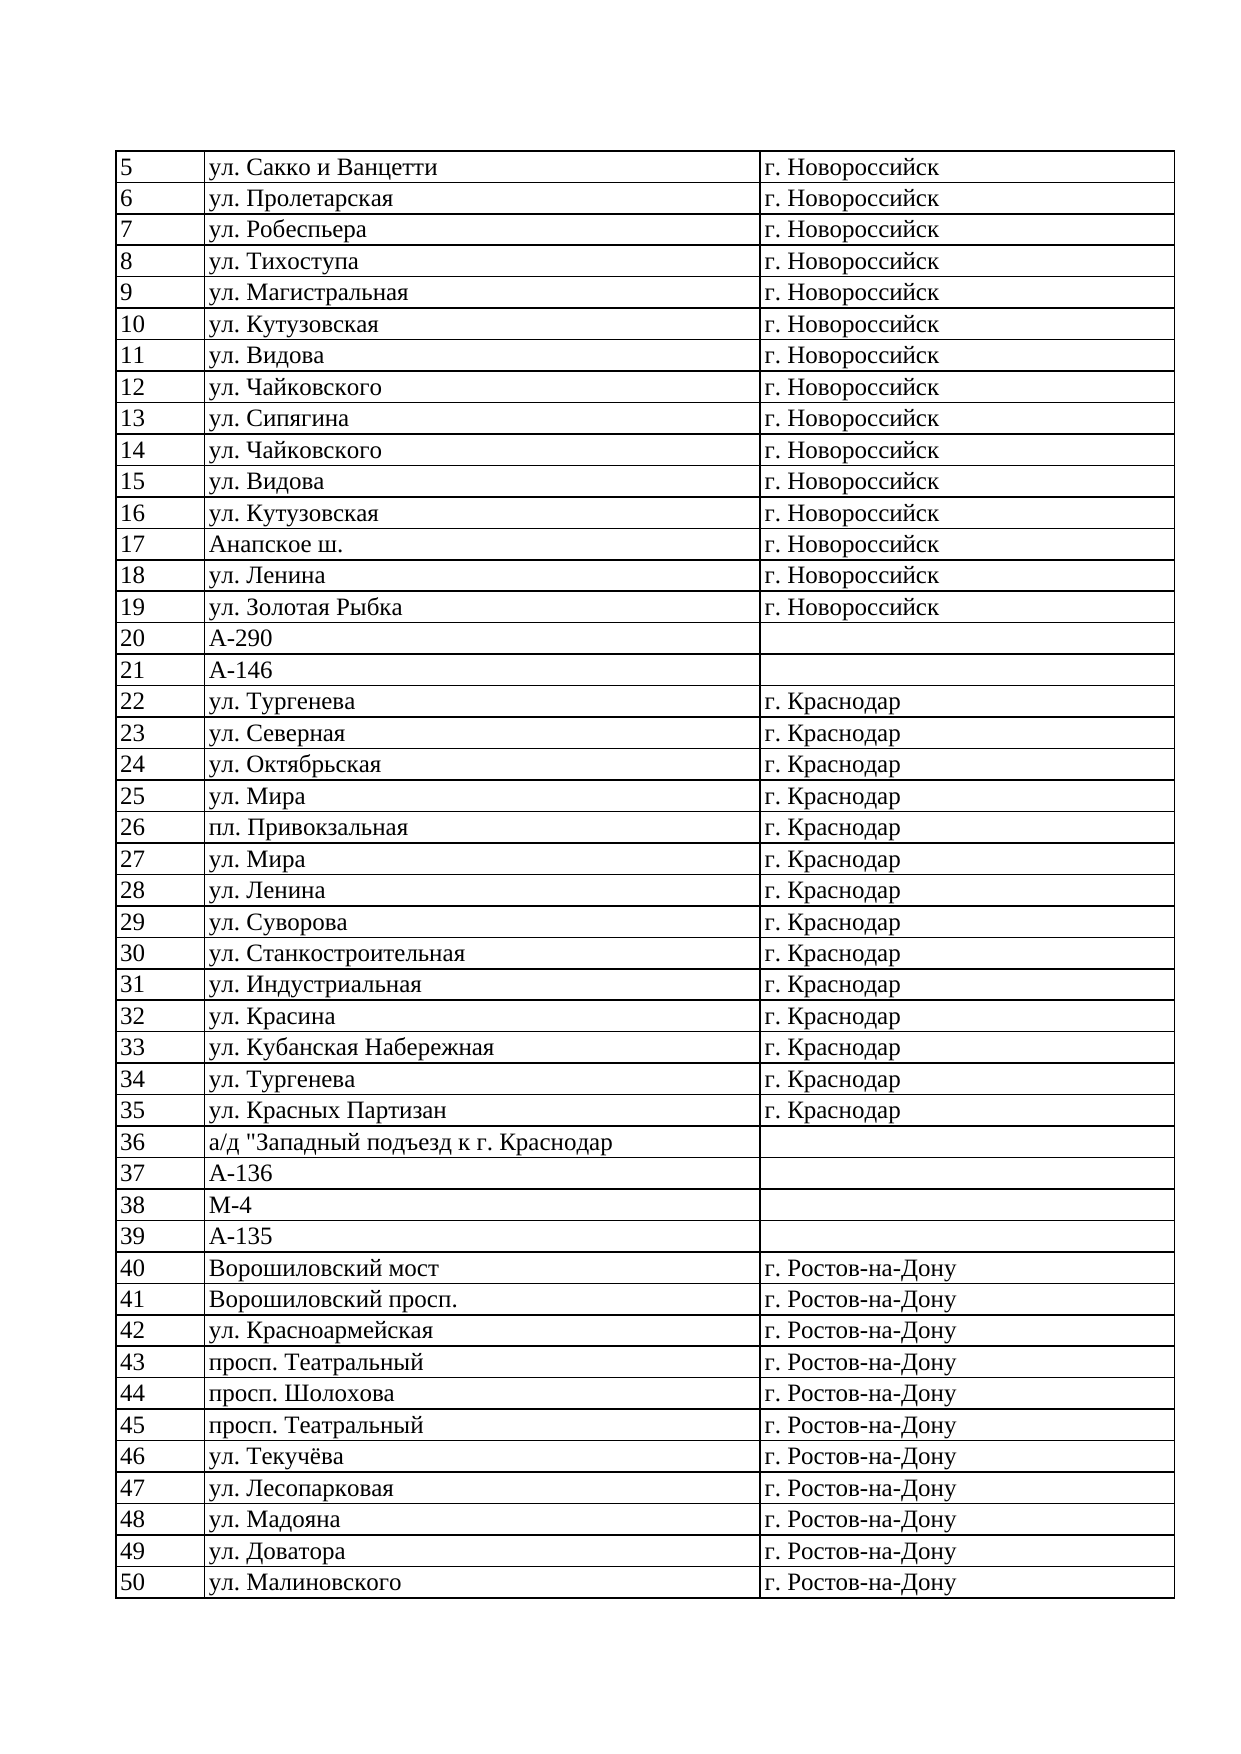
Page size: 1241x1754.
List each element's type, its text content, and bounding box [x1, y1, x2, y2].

table_cell 44 [117, 1378, 204, 1408]
table_cell ул. Доватора [205, 1536, 759, 1566]
table_cell г. Ростов-на-Дону [761, 1410, 1174, 1440]
table_cell 19 [117, 592, 204, 622]
table_cell г. Новороссийск [761, 340, 1174, 370]
table_cell [761, 623, 1174, 653]
table_cell г. Краснодар [761, 686, 1174, 716]
table_cell ул. Красных Партизан [205, 1095, 759, 1125]
table_cell г. Новороссийск [761, 466, 1174, 496]
table_cell а/д "Западный подъезд к г. Краснодар [205, 1127, 759, 1157]
table_cell 28 [117, 875, 204, 905]
table_cell Ворошиловский мост [205, 1253, 759, 1282]
table_cell г. Краснодар [761, 1001, 1174, 1031]
table_cell г. Новороссийск [761, 215, 1174, 244]
table_cell г. Новороссийск [761, 246, 1174, 276]
table_cell 39 [117, 1221, 204, 1251]
table_cell 23 [117, 718, 204, 748]
table_cell Анапское ш. [205, 529, 759, 559]
table_cell 46 [117, 1441, 204, 1471]
table_cell [761, 1158, 1174, 1188]
table_cell г. Ростов-на-Дону [761, 1316, 1174, 1345]
table_cell 45 [117, 1410, 204, 1440]
table_cell г. Краснодар [761, 938, 1174, 968]
table_cell г. Новороссийск [761, 592, 1174, 622]
table_cell А-136 [205, 1158, 759, 1188]
table_cell г. Новороссийск [761, 498, 1174, 527]
table_cell ул. Красина [205, 1001, 759, 1031]
table_cell ул. Станкостроительная [205, 938, 759, 968]
table_cell 17 [117, 529, 204, 559]
table_cell А-290 [205, 623, 759, 653]
table_cell ул. Кутузовская [205, 498, 759, 527]
table_cell г. Новороссийск [761, 277, 1174, 307]
table_cell ул. Золотая Рыбка [205, 592, 759, 622]
table_cell ул. Красноармейская [205, 1316, 759, 1345]
table_cell просп. Театральный [205, 1410, 759, 1440]
table_cell 32 [117, 1001, 204, 1031]
table_cell 10 [117, 309, 204, 339]
table_cell 20 [117, 623, 204, 653]
table_cell г. Краснодар [761, 875, 1174, 905]
table_cell г. Ростов-на-Дону [761, 1253, 1174, 1282]
table_cell 13 [117, 403, 204, 433]
table_cell 30 [117, 938, 204, 968]
table_cell г. Краснодар [761, 907, 1174, 936]
table_cell ул. Текучёва [205, 1441, 759, 1471]
table_cell г. Краснодар [761, 749, 1174, 779]
table_cell ул. Тихоступа [205, 246, 759, 276]
table_cell 21 [117, 655, 204, 685]
table_cell г. Новороссийск [761, 372, 1174, 402]
table_cell ул. Сакко и Ванцетти [205, 152, 759, 181]
table_cell 35 [117, 1095, 204, 1125]
table_cell г. Краснодар [761, 1095, 1174, 1125]
table_cell 29 [117, 907, 204, 936]
table_cell г. Ростов-на-Дону [761, 1347, 1174, 1377]
table_cell г. Новороссийск [761, 529, 1174, 559]
table_cell 33 [117, 1032, 204, 1062]
table_cell 50 [117, 1567, 204, 1597]
table_cell [761, 1221, 1174, 1251]
table_cell 48 [117, 1504, 204, 1534]
table_cell пл. Привокзальная [205, 812, 759, 842]
table_cell 42 [117, 1316, 204, 1345]
table_cell ул. Видова [205, 466, 759, 496]
table_cell ул. Суворова [205, 907, 759, 936]
table_cell ул. Мира [205, 781, 759, 811]
table_cell 12 [117, 372, 204, 402]
table_cell ул. Кутузовская [205, 309, 759, 339]
table_cell г. Краснодар [761, 812, 1174, 842]
table_cell [761, 1127, 1174, 1157]
table_cell г. Ростов-на-Дону [761, 1473, 1174, 1503]
table_cell ул. Ленина [205, 561, 759, 590]
table_cell ул. Тургенева [205, 1064, 759, 1094]
table_cell г. Ростов-на-Дону [761, 1567, 1174, 1597]
table_cell 37 [117, 1158, 204, 1188]
table_cell 6 [117, 183, 204, 213]
table_cell 22 [117, 686, 204, 716]
table_cell г. Краснодар [761, 970, 1174, 999]
table_cell 8 [117, 246, 204, 276]
table_cell ул. Чайковского [205, 435, 759, 464]
table_cell 40 [117, 1253, 204, 1282]
table_cell 9 [117, 277, 204, 307]
table_cell [761, 655, 1174, 685]
table_cell А-146 [205, 655, 759, 685]
table_cell ул. Кубанская Набережная [205, 1032, 759, 1062]
table_cell 25 [117, 781, 204, 811]
table_cell г. Краснодар [761, 1032, 1174, 1062]
table_cell [761, 1190, 1174, 1219]
table_cell г. Новороссийск [761, 309, 1174, 339]
table_cell 7 [117, 215, 204, 244]
table_cell ул. Октябрьская [205, 749, 759, 779]
table_cell 38 [117, 1190, 204, 1219]
table_cell г. Ростов-на-Дону [761, 1441, 1174, 1471]
table_cell 36 [117, 1127, 204, 1157]
table_cell Ворошиловский просп. [205, 1284, 759, 1314]
table_cell г. Ростов-на-Дону [761, 1536, 1174, 1566]
table_cell 31 [117, 970, 204, 999]
table_cell г. Краснодар [761, 718, 1174, 748]
table_cell ул. Сипягина [205, 403, 759, 433]
table_cell ул. Тургенева [205, 686, 759, 716]
table_cell А-135 [205, 1221, 759, 1251]
table_cell ул. Робеспьера [205, 215, 759, 244]
table_cell г. Краснодар [761, 781, 1174, 811]
table_cell г. Ростов-на-Дону [761, 1504, 1174, 1534]
table_cell г. Ростов-на-Дону [761, 1284, 1174, 1314]
table_cell ул. Видова [205, 340, 759, 370]
table_cell ул. Чайковского [205, 372, 759, 402]
table_cell г. Новороссийск [761, 403, 1174, 433]
table_cell 15 [117, 466, 204, 496]
table_cell ул. Мира [205, 844, 759, 873]
table_cell ул. Мадояна [205, 1504, 759, 1534]
table_cell 27 [117, 844, 204, 873]
table_cell 47 [117, 1473, 204, 1503]
table_cell 34 [117, 1064, 204, 1094]
table_cell ул. Малиновского [205, 1567, 759, 1597]
table_cell 5 [117, 152, 204, 181]
table_cell г. Новороссийск [761, 561, 1174, 590]
table_cell 11 [117, 340, 204, 370]
table_cell 18 [117, 561, 204, 590]
table_cell ул. Индустриальная [205, 970, 759, 999]
table_cell 26 [117, 812, 204, 842]
table_cell г. Новороссийск [761, 435, 1174, 464]
table_cell г. Ростов-на-Дону [761, 1378, 1174, 1408]
table_cell 41 [117, 1284, 204, 1314]
table_cell г. Краснодар [761, 844, 1174, 873]
table_cell ул. Ленина [205, 875, 759, 905]
table_cell г. Новороссийск [761, 152, 1174, 181]
table_cell просп. Театральный [205, 1347, 759, 1377]
table_cell 24 [117, 749, 204, 779]
table_cell г. Новороссийск [761, 183, 1174, 213]
table_cell ул. Магистральная [205, 277, 759, 307]
table_cell ул. Северная [205, 718, 759, 748]
table_cell ул. Пролетарская [205, 183, 759, 213]
table_cell 43 [117, 1347, 204, 1377]
table_cell 16 [117, 498, 204, 527]
table_cell 49 [117, 1536, 204, 1566]
table_cell просп. Шолохова [205, 1378, 759, 1408]
table_cell ул. Лесопарковая [205, 1473, 759, 1503]
table_cell 14 [117, 435, 204, 464]
table_cell М-4 [205, 1190, 759, 1219]
table_cell г. Краснодар [761, 1064, 1174, 1094]
